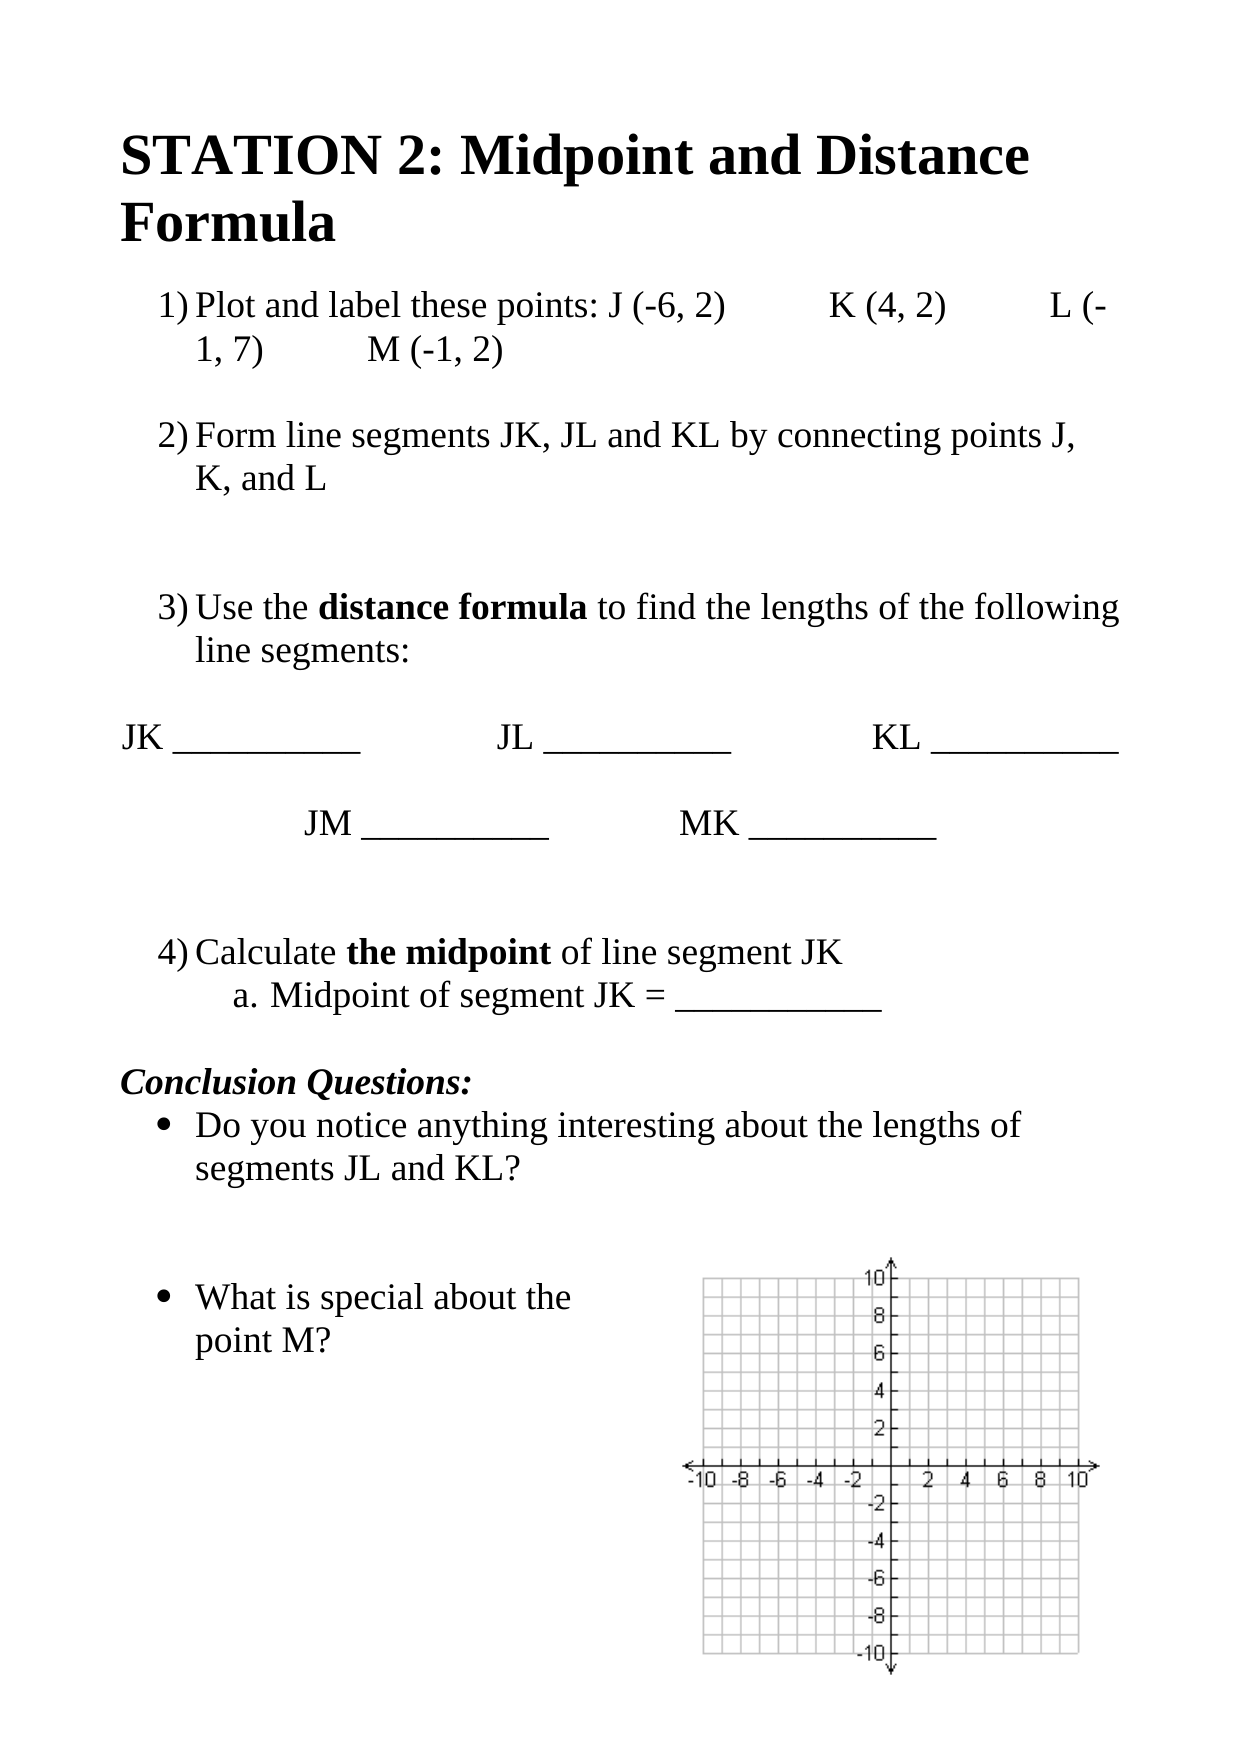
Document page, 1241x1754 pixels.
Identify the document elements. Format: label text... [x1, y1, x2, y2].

text JK __________ JL __________ KL __________ [120, 714, 1120, 757]
list Form line segments JK, JL and KL by connecting points J, K, and L [157, 412, 1120, 498]
picture [656, 1231, 1122, 1697]
text JM __________ MK __________ [120, 800, 1120, 843]
text Conclusion Questions: [120, 1059, 1120, 1102]
list Plot and label these points: J (-6, 2) K (4, 2) L (-1, 7) M (-1, 2) [157, 283, 1120, 369]
text STATION 2: Midpoint and Distance Formula [120, 120, 1120, 254]
list Midpoint of segment JK = ___________ [232, 973, 1120, 1016]
list What is special about the point M? [157, 1275, 656, 1361]
list Do you notice anything interesting about the lengths of segments JL and KL? [157, 1102, 1120, 1188]
list Calculate the midpoint of line segment JK [157, 930, 1120, 973]
list Use the distance formula to find the lengths of the following line segments: [157, 585, 1120, 671]
